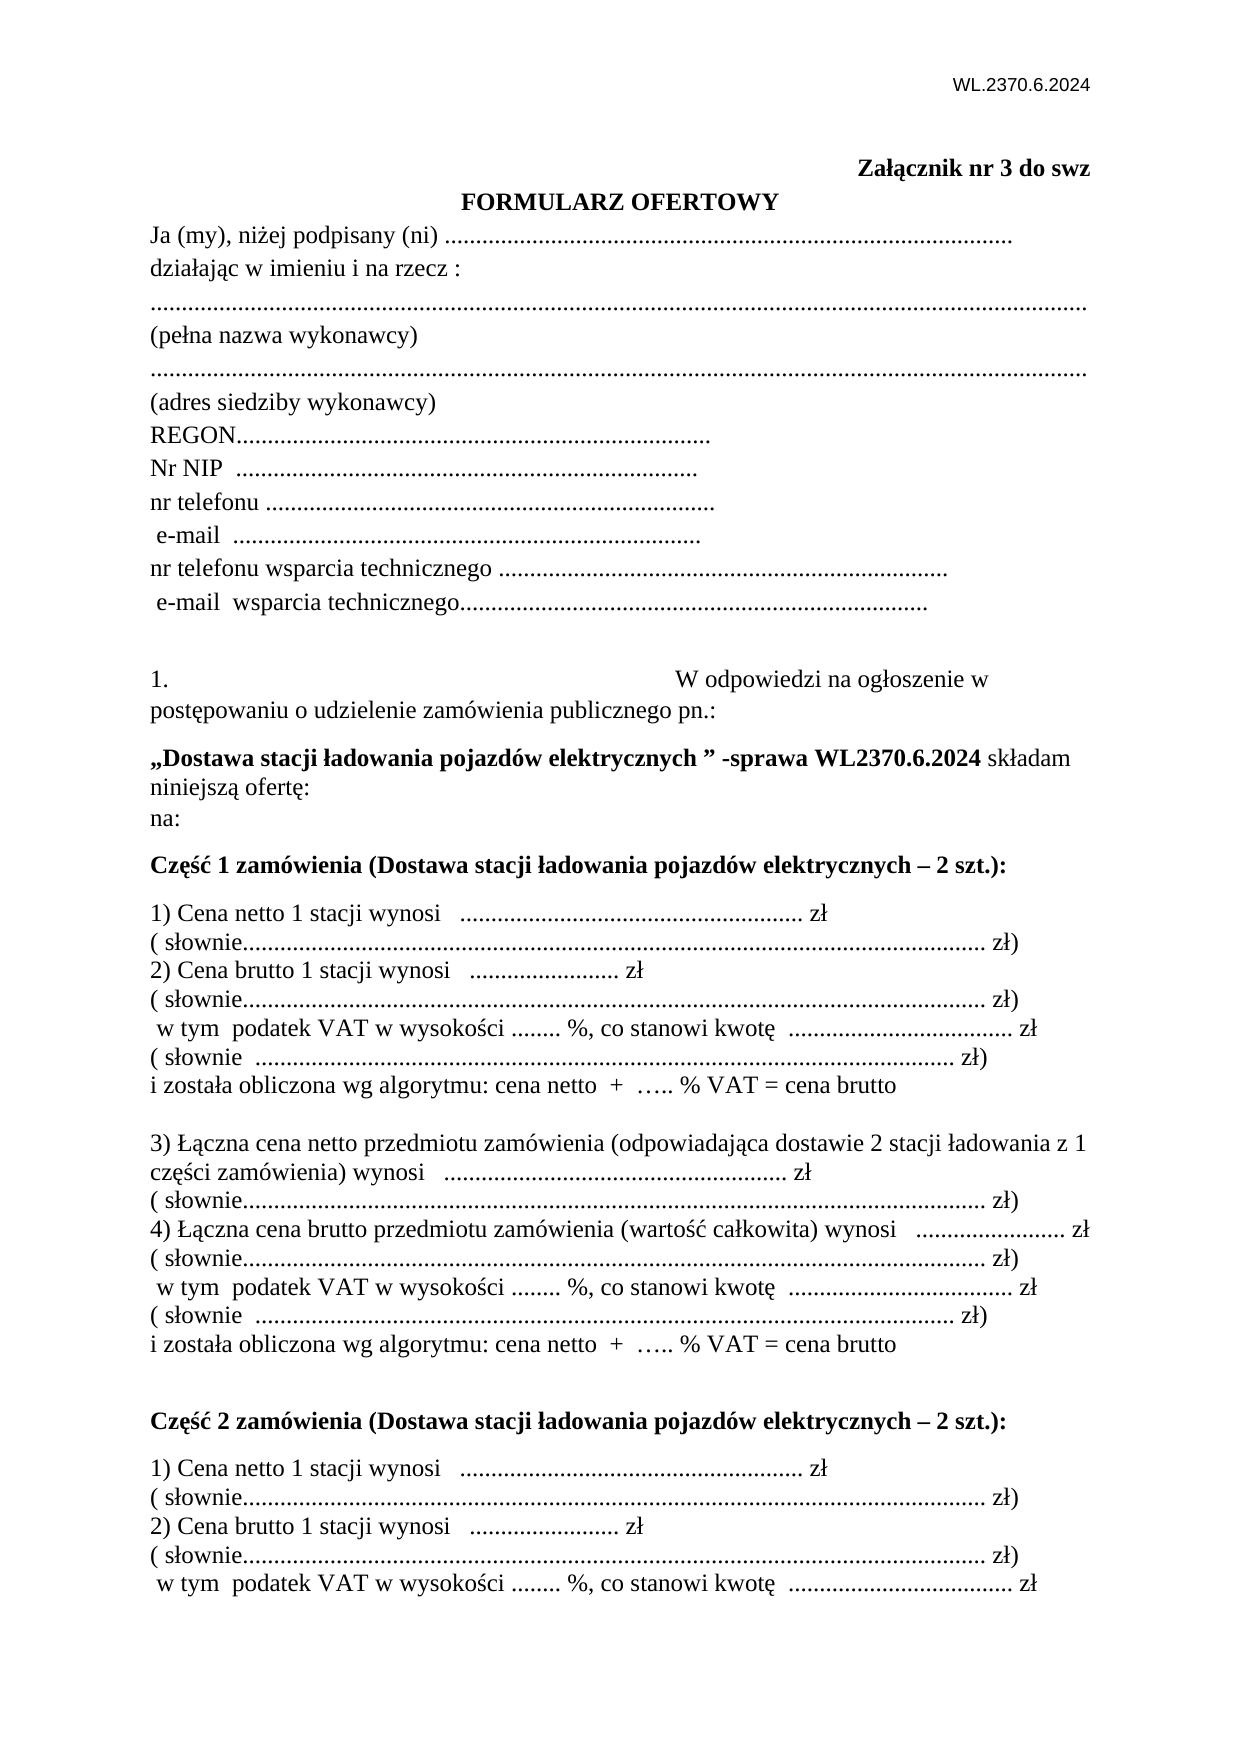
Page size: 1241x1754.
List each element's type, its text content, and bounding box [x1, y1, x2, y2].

text ( słownie....................................................................................................................... zł) [150, 1243, 1105, 1272]
text ( słownie ................................................................................................................ zł) [150, 1042, 1105, 1071]
text 1) Cena netto 1 stacji wynosi ....................................................... zł [150, 1453, 1105, 1482]
text (adres siedziby wykonawcy) [150, 383, 1090, 417]
list W odpowiedzi na ogłoszenie w postępowaniu o udzielenie zamówienia publicznego pn.: [150, 664, 1090, 724]
text 2) Cena brutto 1 stacji wynosi ........................ zł [150, 956, 1105, 984]
text 1) Cena netto 1 stacji wynosi ....................................................... zł [150, 898, 1105, 927]
text e-mail ........................................................................... [150, 517, 1090, 550]
text Część 2 zamówienia (Dostawa stacji ładowania pojazdów elektrycznych – 2 szt.): [150, 1406, 1090, 1434]
text 3) Łączna cena netto przedmiotu zamówienia (odpowiadająca dostawie 2 stacji ładowania z 1 części zamówienia) wynosi ....................................................... zł [150, 1128, 1105, 1186]
text ( słownie....................................................................................................................... zł) [150, 1540, 1105, 1568]
text Nr NIP .......................................................................... [150, 450, 1090, 483]
text ( słownie....................................................................................................................... zł) [150, 1186, 1105, 1214]
text (pełna nazwa wykonawcy) [150, 317, 1090, 350]
text w tym podatek VAT w wysokości ........ %, co stanowi kwotę .................................... zł [150, 1272, 1105, 1301]
text i została obliczona wg algorytmu: cena netto + ….. % VAT = cena brutto [150, 1071, 1105, 1099]
text REGON............................................................................ [150, 417, 1090, 450]
text „Dostawa stacji ładowania pojazdów elektrycznych ” -sprawa WL2370.6.2024 składam niniejszą ofertę: [150, 743, 1090, 801]
text nr telefonu ........................................................................ [150, 483, 1090, 517]
text 2) Cena brutto 1 stacji wynosi ........................ zł [150, 1511, 1105, 1540]
text ( słownie ................................................................................................................ zł) [150, 1301, 1105, 1329]
text FORMULARZ OFERTOWY [150, 183, 1090, 217]
text ( słownie....................................................................................................................... zł) [150, 1482, 1105, 1511]
text i została obliczona wg algorytmu: cena netto + ….. % VAT = cena brutto [150, 1329, 1105, 1358]
text w tym podatek VAT w wysokości ........ %, co stanowi kwotę .................................... zł [150, 1013, 1105, 1042]
text Załącznik nr 3 do swz [150, 150, 1090, 183]
text nr telefonu wsparcia technicznego ........................................................................ [150, 550, 1090, 583]
text działając w imieniu i na rzecz : [150, 250, 1090, 283]
text e-mail wsparcia technicznego........................................................................... [150, 583, 1090, 617]
text ...................................................................................................................................................... [150, 350, 1090, 383]
text ( słownie....................................................................................................................... zł) [150, 984, 1105, 1013]
text Część 1 zamówienia (Dostawa stacji ładowania pojazdów elektrycznych – 2 szt.): [150, 850, 1090, 879]
text na: [150, 803, 1090, 831]
text ...................................................................................................................................................... [150, 283, 1090, 317]
text Ja (my), niżej podpisany (ni) ........................................................................................... [150, 217, 1090, 250]
text w tym podatek VAT w wysokości ........ %, co stanowi kwotę .................................... zł [150, 1568, 1105, 1597]
text ( słownie....................................................................................................................... zł) [150, 927, 1105, 956]
text 4) Łączna cena brutto przedmiotu zamówienia (wartość całkowita) wynosi ........................ zł [150, 1214, 1105, 1243]
